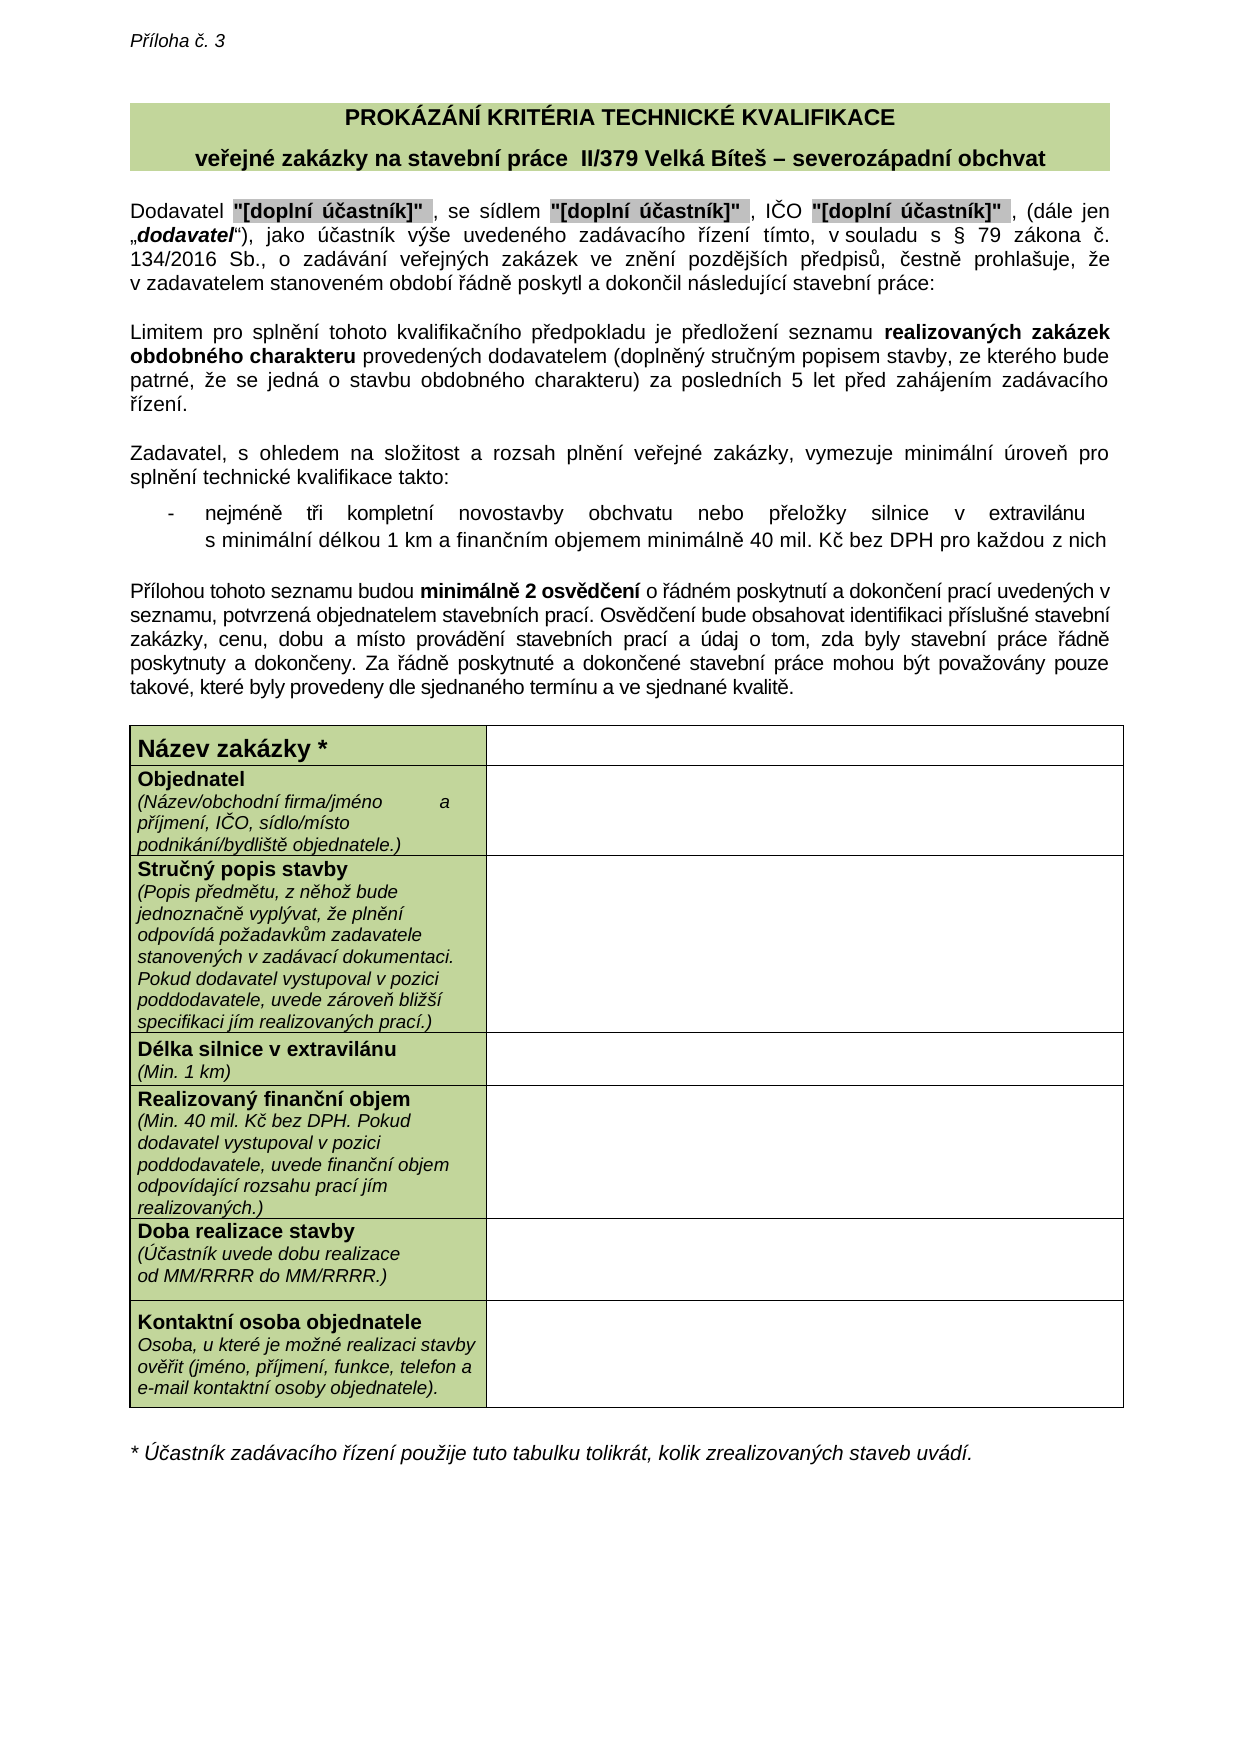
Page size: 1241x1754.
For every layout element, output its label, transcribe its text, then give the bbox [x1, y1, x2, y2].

table_cell [487, 1086, 1123, 1218]
table_cell [487, 1301, 1123, 1407]
list nejméně tři kompletní novostavby obchvatu nebo přeložky silnice v extravilánu s minimální délkou 1 km a finančním objemem minimálně 40 mil. Kč bez DPH pro každou z nich [167, 501, 1110, 551]
table_header [487, 726, 1123, 765]
table_header Název zakázky * [131, 726, 486, 765]
table_cell [487, 1219, 1123, 1300]
table_cell Realizovaný finanční objem (Min. 40 mil. Kč bez DPH. Pokud dodavatel vystupoval v pozici poddodavatele, uvede finanční objem odpovídající rozsahu prací jím realizovaných.) [131, 1086, 486, 1218]
text * Účastník zadávacího řízení použije tuto tabulku tolikrát, kolik zrealizovaných staveb uvádí. [130, 1441, 1110, 1465]
table_cell Stručný popis stavby (Popis předmětu, z něhož bude jednoznačně vyplývat, že plnění odpovídá požadavkům zadavatele stanovených v zadávací dokumentaci. Pokud dodavatel vystupoval v pozici poddodavatele, uvede zároveň bližší specifikaci jím realizovaných prací.) [131, 856, 486, 1032]
table_cell Délka silnice v extravilánu (Min. 1 km) [131, 1033, 486, 1085]
table_cell Objednatel (Název/obchodní firma/jméno a příjmení, IČO, sídlo/místo podnikání/bydliště objednatele.) [131, 766, 486, 855]
table_cell [487, 766, 1123, 855]
text Přílohou tohoto seznamu budou minimálně 2 osvědčení o řádném poskytnutí a dokončení prací uvedených v seznamu, potvrzená objednatelem stavebních prací. Osvědčení bude obsahovat identifikaci příslušné stavební zakázky, cenu, dobu a místo provádění stavebních prací a údaj o tom, zda byly stavební práce řádně poskytnuty a dokončeny. Za řádně poskytnuté a dokončené stavební práce mohou být považovány pouze takové, které byly provedeny dle sjednaného termínu a ve sjednané kvalitě. [130, 579, 1110, 698]
text Zadavatel, s ohledem na složitost a rozsah plnění veřejné zakázky, vymezuje minimální úroveň pro splnění technické kvalifikace takto: [130, 441, 1110, 488]
table_cell Doba realizace stavby (Účastník uvede dobu realizace od MM/RRRR do MM/RRRR.) [131, 1219, 486, 1300]
text PROKÁZÁNÍ KRITÉRIA TECHNICKÉ KVALIFIKACE [130, 103, 1110, 130]
table_cell [487, 856, 1123, 1032]
text Dodavatel , se sídlem , IČO , (dále jen „dodavatel“), jako účastník výše uvedeného zadávacího řízení tímto, v souladu s § 79 zákona č. 134/2016 Sb., o zadávání veřejných zakázek ve znění pozdějších předpisů, čestně prohlašuje, že v zadavatelem stanoveném období řádně poskytl a dokončil následující stavební práce: [130, 199, 1110, 295]
text veřejné zakázky na stavební práce II/379 Velká Bíteš – severozápadní obchvat [130, 145, 1110, 171]
text Limitem pro splnění tohoto kvalifikačního předpokladu je předložení seznamu realizovaných zakázek obdobného charakteru provedených dodavatelem (doplněný stručným popisem stavby, ze kterého bude patrné, že se jedná o stavbu obdobného charakteru) za posledních 5 let před zahájením zadávacího řízení. [130, 320, 1110, 416]
table_cell [487, 1033, 1123, 1085]
table_cell Kontaktní osoba objednatele Osoba, u které je možné realizaci stavby ověřit (jméno, příjmení, funkce, telefon a e-mail kontaktní osoby objednatele). [131, 1301, 486, 1407]
